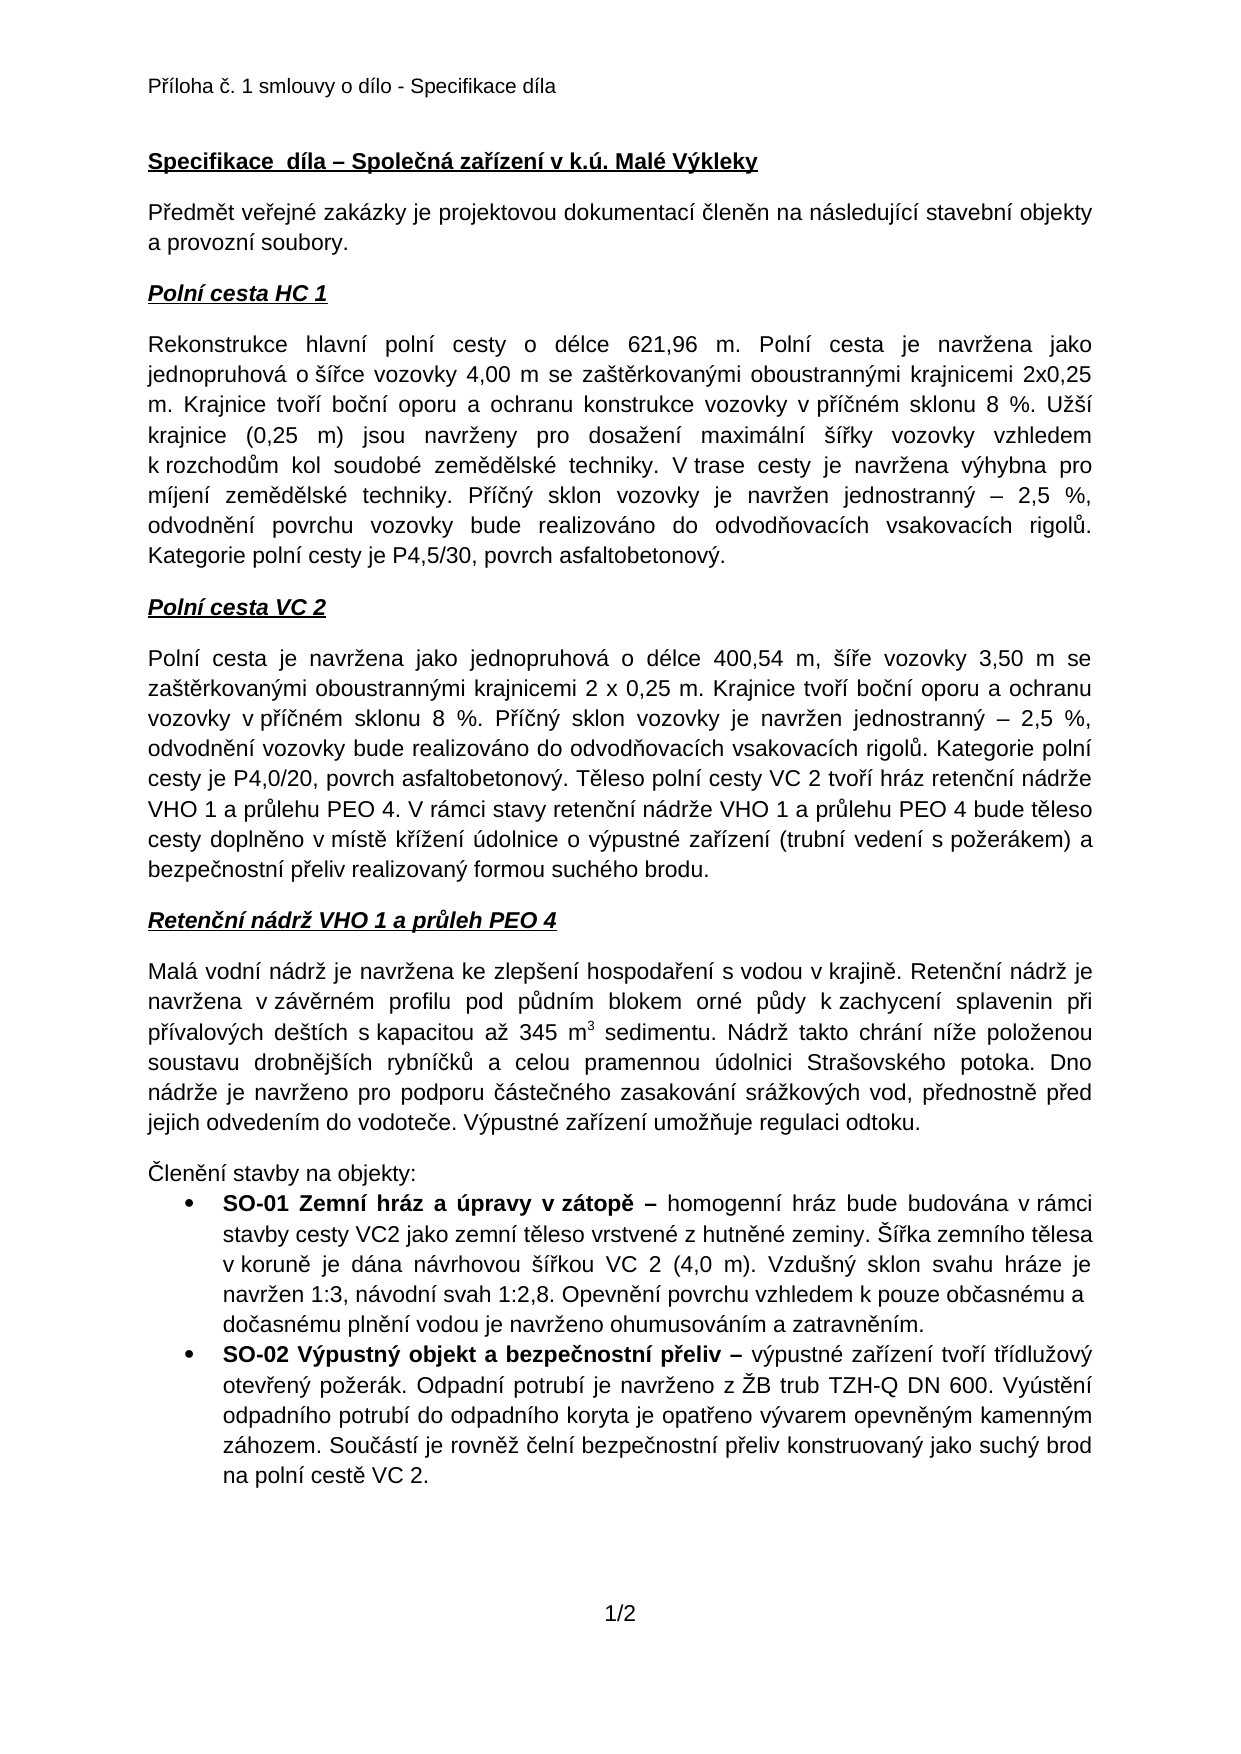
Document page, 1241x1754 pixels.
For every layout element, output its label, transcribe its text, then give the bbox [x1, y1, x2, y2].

text Předmět veřejné zakázky je projektovou dokumentací členěn na následující stavební objekty a provozní soubory. [148, 199, 1093, 255]
text Polní cesta HC 1 [148, 280, 1093, 306]
text Rekonstrukce hlavní polní cesty o délce 621,96 m. Polní cesta je navržena jako jednopruhová o šířce vozovky 4,00 m se zaštěrkovanými oboustrannými krajnicemi 2x0,25 m. Krajnice tvoří boční oporu a ochranu konstrukce vozovky v příčném sklonu 8 %. Užší krajnice (0,25 m) jsou navrženy pro dosažení maximální šířky vozovky vzhledem k rozchodům kol soudobé zemědělské techniky. V trase cesty je navržena výhybna pro míjení zemědělské techniky. Příčný sklon vozovky je navržen jednostranný – 2,5 %, odvodnění povrchu vozovky bude realizováno do odvodňovacích vsakovacích rigolů. Kategorie polní cesty je P4,5/30, povrch asfaltobetonový. [148, 331, 1093, 569]
text Malá vodní nádrž je navržena ke zlepšení hospodaření s vodou v krajině. Retenční nádrž je navržena v závěrném profilu pod půdním blokem orné půdy k zachycení splavenin při přívalových deštích s kapacitou až 345 m3 sedimentu. Nádrž takto chrání níže položenou soustavu drobnějších rybníčků a celou pramennou údolnici Strašovského potoka. Dno nádrže je navrženo pro podporu částečného zasakování srážkových vod, přednostně před jejich odvedením do vodoteče. Výpustné zařízení umožňuje regulaci odtoku. [148, 958, 1093, 1135]
text Specifikace díla – Společná zařízení v k.ú. Malé Výkleky [148, 148, 1093, 174]
list SO-01 Zemní hráz a úpravy v zátopě – homogenní hráz bude budována v rámci stavby cesty VC2 jako zemní těleso vrstvené z hutněné zeminy. Šířka zemního tělesa v koruně je dána návrhovou šířkou VC 2 (4,0 m). Vzdušný sklon svahu hráze je navržen 1:3, návodní svah 1:2,8. Opevnění povrchu vzhledem k pouze občasnému a dočasnému plnění vodou je navrženo ohumusováním a zatravněním. [185, 1190, 1093, 1337]
text Členění stavby na objekty: [148, 1160, 1093, 1186]
text Polní cesta je navržena jako jednopruhová o délce 400,54 m, šíře vozovky 3,50 m se zaštěrkovanými oboustrannými krajnicemi 2 x 0,25 m. Krajnice tvoří boční oporu a ochranu vozovky v příčném sklonu 8 %. Příčný sklon vozovky je navržen jednostranný – 2,5 %, odvodnění vozovky bude realizováno do odvodňovacích vsakovacích rigolů. Kategorie polní cesty je P4,0/20, povrch asfaltobetonový. Těleso polní cesty VC 2 tvoří hráz retenční nádrže VHO 1 a průlehu PEO 4. V rámci stavy retenční nádrže VHO 1 a průlehu PEO 4 bude těleso cesty doplněno v místě křížení údolnice o výpustné zařízení (trubní vedení s požerákem) a bezpečnostní přeliv realizovaný formou suchého brodu. [148, 644, 1093, 882]
text Polní cesta VC 2 [148, 593, 1093, 620]
text Retenční nádrž VHO 1 a průleh PEO 4 [148, 907, 1093, 933]
list SO-02 Výpustný objekt a bezpečnostní přeliv – výpustné zařízení tvoří třídlužový otevřený požerák. Odpadní potrubí je navrženo z ŽB trub TZH-Q DN 600. Vyústění odpadního potrubí do odpadního koryta je opatřeno vývarem opevněným kamenným záhozem. Součástí je rovněž čelní bezpečnostní přeliv konstruovaný jako suchý brod na polní cestě VC 2. [185, 1341, 1093, 1488]
